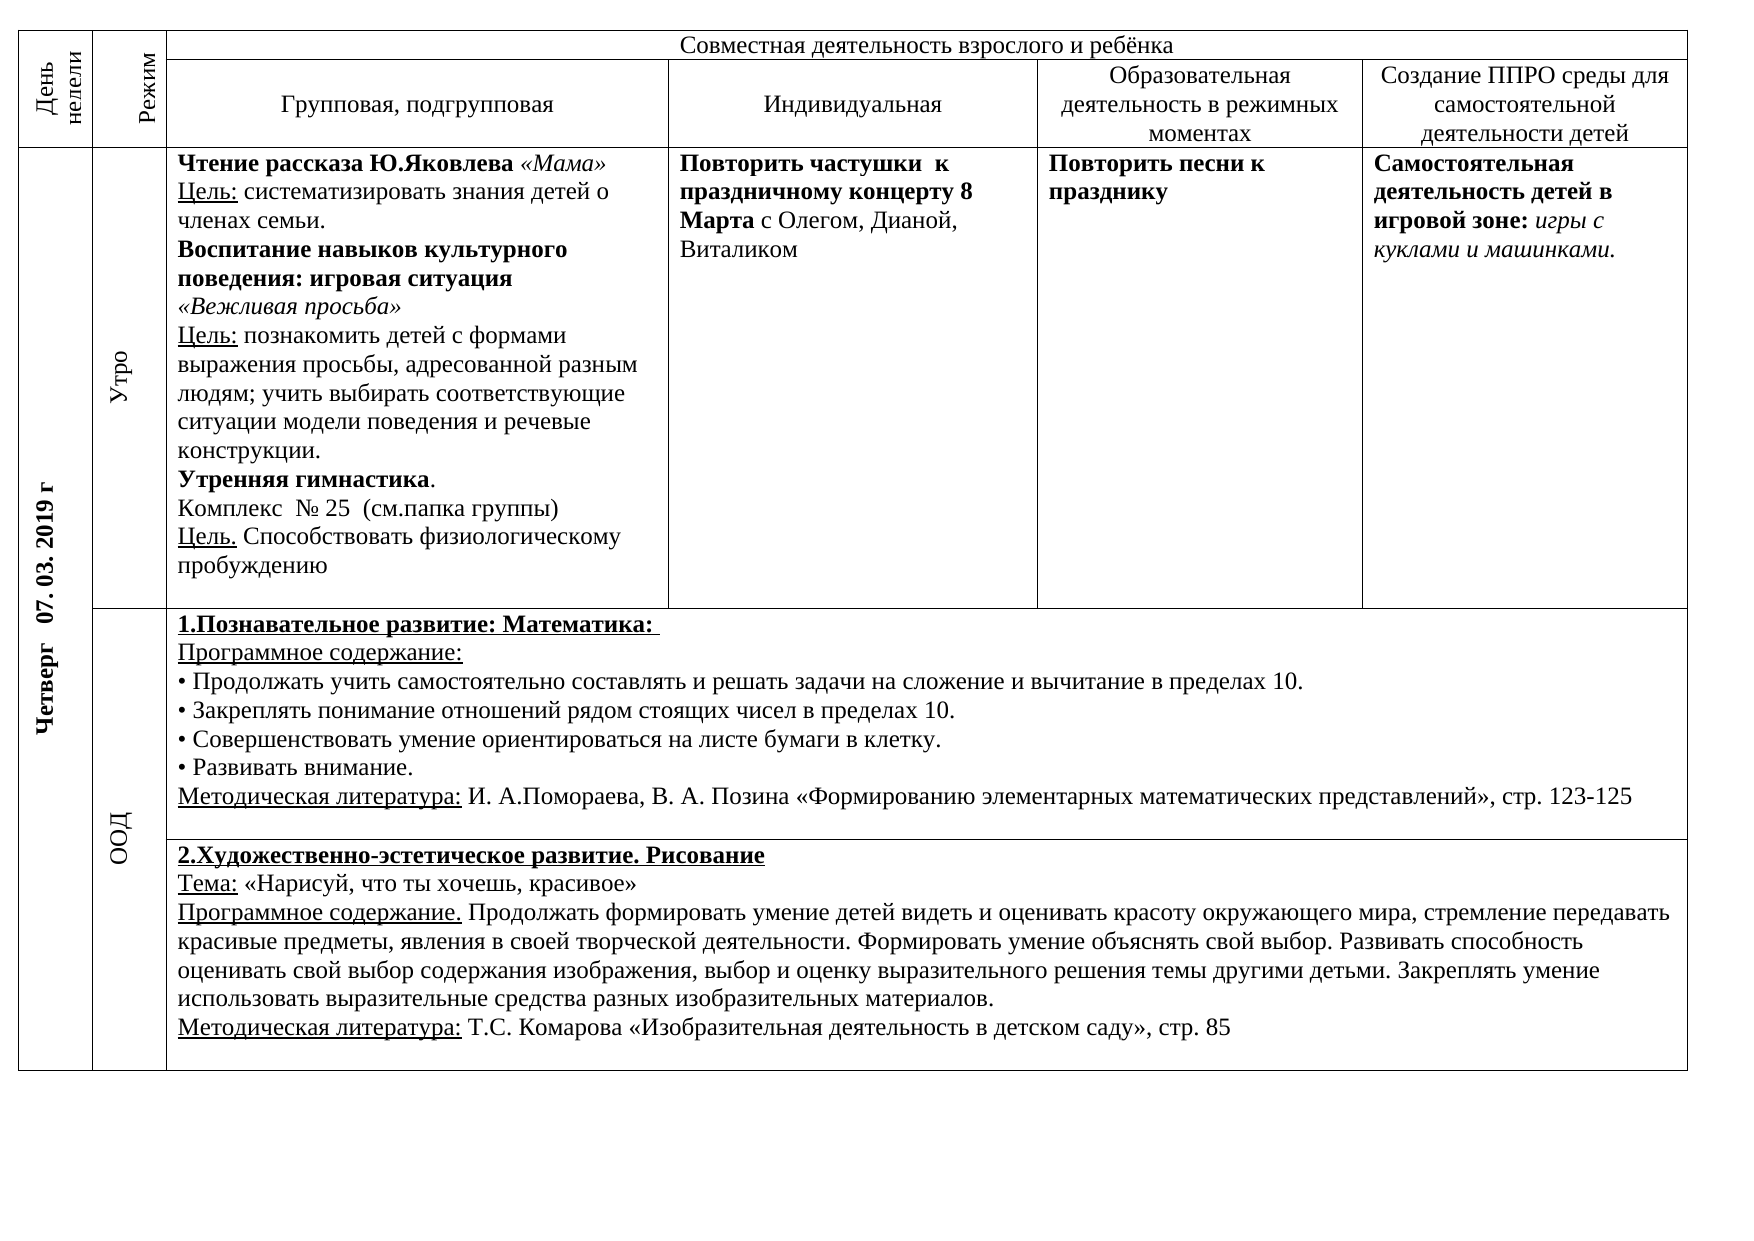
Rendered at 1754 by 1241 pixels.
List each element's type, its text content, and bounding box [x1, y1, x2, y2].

table_header День недели [19, 31, 92, 147]
table_cell 1.Познавательное развитие: Математика: Программное содержание: • Продолжать учить самостоятельно составлять и решать задачи на сложение и вычитание в пределах 10. • Закреплять понимание отношений рядом стоящих чисел в пределах 10. • Совершенствовать умение ориентироваться на листе бумаги в клетку. • Развивать внимание. Методическая литература: И. А.Помораева, В. А. Позина «Формированию элементарных математических представлений», стр. 123-125 [167, 609, 1687, 839]
table_header Совместная деятельность взрослого и ребёнка [167, 31, 1687, 59]
table_cell Создание ППРО среды для самостоятельной деятельности детей [1363, 60, 1687, 147]
table_cell Четверг 07. 03. 2019 г [19, 148, 92, 1070]
table_cell Повторить частушки к праздничному концерту 8 Марта с Олегом, Дианой, Виталиком [669, 148, 1037, 608]
table_cell Самостоятельная деятельность детей в игровой зоне: игры с куклами и машинками. [1363, 148, 1687, 608]
table_cell Повторить песни к празднику [1038, 148, 1362, 608]
table_cell Индивидуальная [669, 60, 1037, 147]
table_cell Групповая, подгрупповая [167, 60, 668, 147]
table_cell ООД [93, 609, 166, 1070]
table_cell Утро [93, 148, 166, 608]
table_header Режим [93, 31, 166, 147]
table_cell Чтение рассказа Ю.Яковлева «Мама» Цель: систематизировать знания детей о членах семьи. Воспитание навыков культурного поведения: игровая ситуация «Вежливая просьба» Цель: познакомить детей с формами выражения просьбы, адресованной разным людям; учить выбирать соответствующие ситуации модели поведения и речевые конструкции. Утренняя гимнастика. Комплекс № 25 (см.папка группы) Цель. Способствовать физиологическому пробуждению [167, 148, 668, 608]
table_cell 2.Художественно-эстетическое развитие. Рисование Тема: «Нарисуй, что ты хочешь, красивое» Программное содержание. Продолжать формировать умение детей видеть и оценивать красоту окружающего мира, стремление передавать красивые предметы, явления в своей творческой деятельности. Формировать умение объяснять свой выбор. Развивать способность оценивать свой выбор содержания изображения, выбор и оценку выразительного решения темы другими детьми. Закреплять умение использовать выразительные средства разных изобразительных материалов. Методическая литература: Т.С. Комарова «Изобразительная деятельность в детском саду», стр. 85 [167, 840, 1687, 1070]
table_cell Образовательная деятельность в режимных моментах [1038, 60, 1362, 147]
